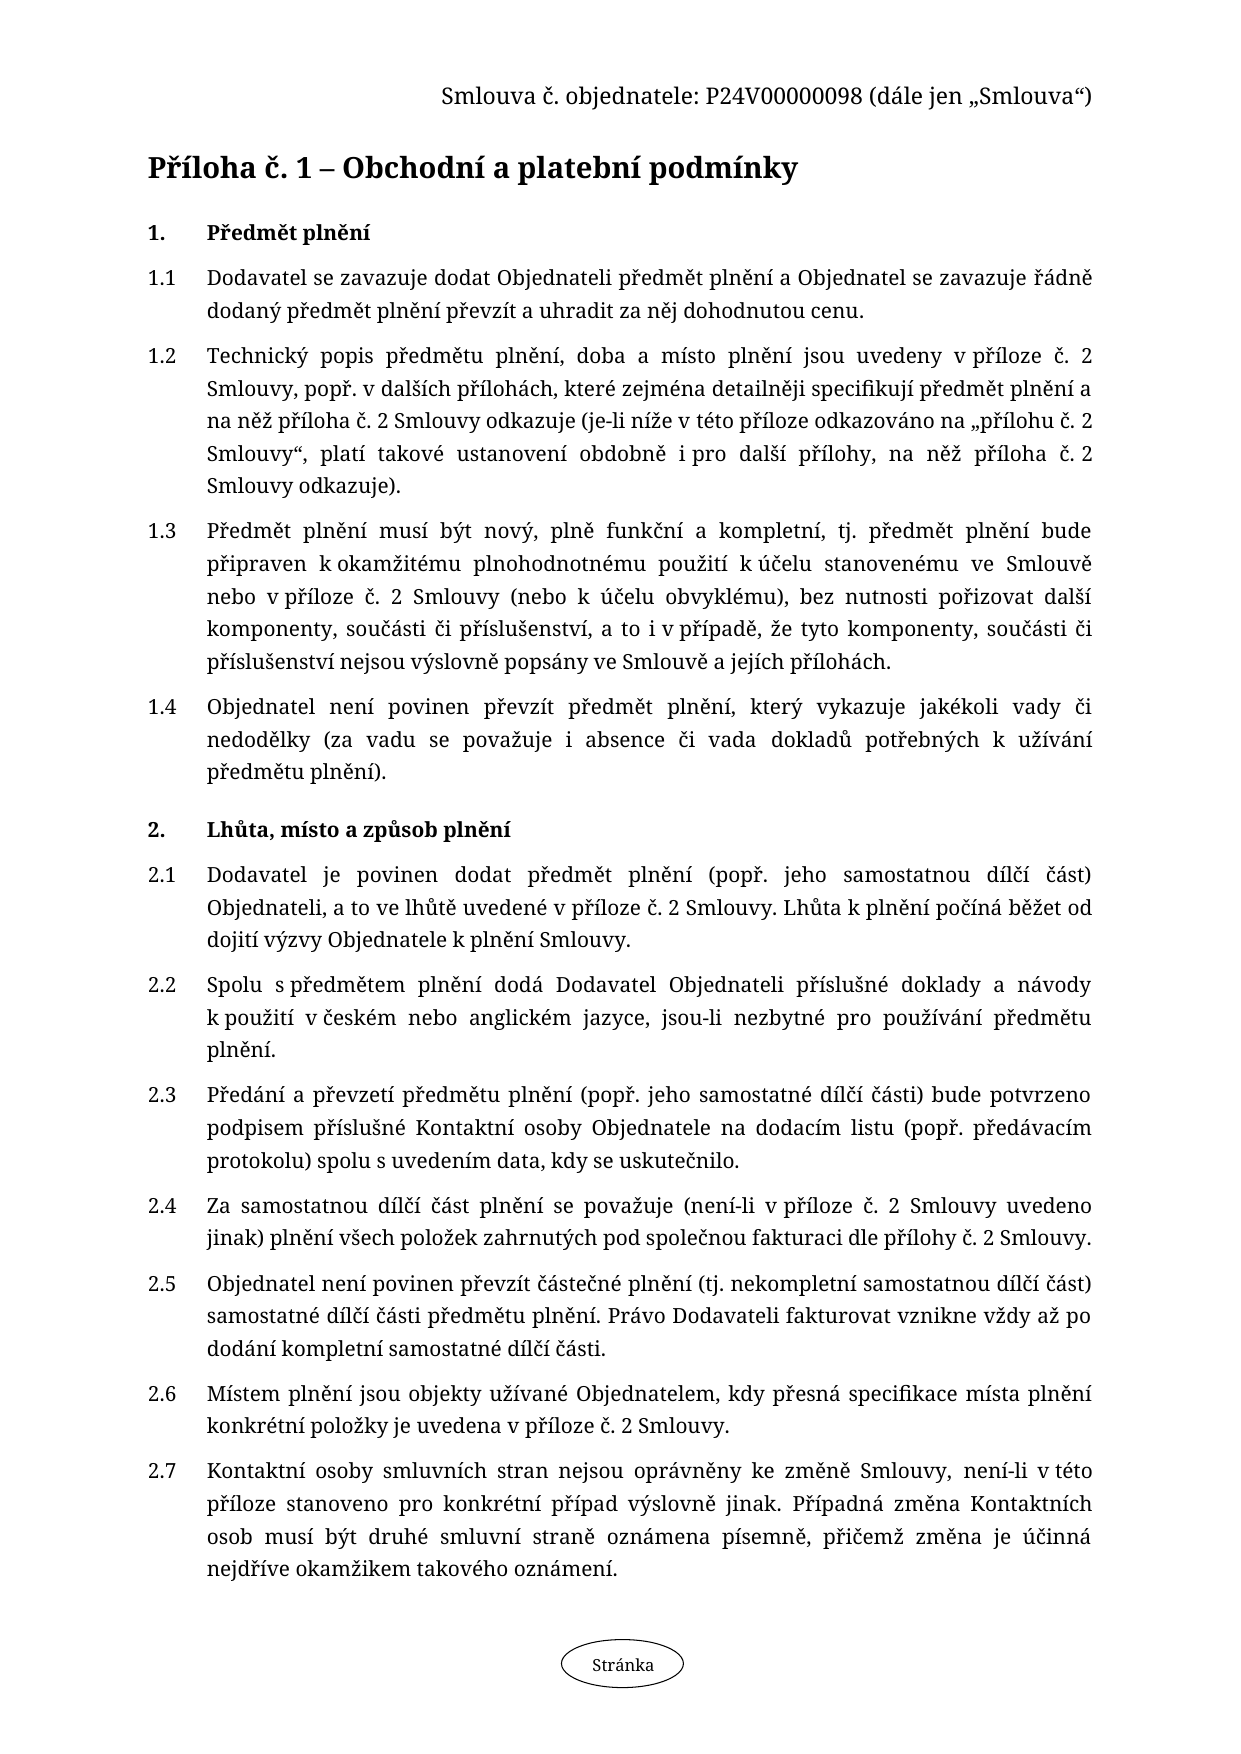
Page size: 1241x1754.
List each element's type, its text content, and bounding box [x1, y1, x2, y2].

list Spolu s předmětem plnění dodá Dodavatel Objednateli příslušné doklady a návody k použití v českém nebo anglickém jazyce, jsou-li nezbytné pro používání předmětu plnění. [148, 970, 1093, 1064]
list Předmět plnění musí být nový, plně funkční a kompletní, tj. předmět plnění bude připraven k okamžitému plnohodnotnému použití k účelu stanovenému ve Smlouvě nebo v příloze č. 2 Smlouvy (nebo k účelu obvyklému), bez nutnosti pořizovat další komponenty, součásti či příslušenství, a to i v případě, že tyto komponenty, součásti či příslušenství nejsou výslovně popsány ve Smlouvě a jejích přílohách. [148, 517, 1093, 675]
list Kontaktní osoby smluvních stran nejsou oprávněny ke změně Smlouvy, není-li v této příloze stanoveno pro konkrétní případ výslovně jinak. Případná změna Kontaktních osob musí být druhé smluvní straně oznámena písemně, přičemž změna je účinná nejdříve okamžikem takového oznámení. [148, 1457, 1093, 1583]
list Předmět plnění [148, 218, 1093, 247]
list Objednatel není povinen převzít částečné plnění (tj. nekompletní samostatnou dílčí část) samostatné dílčí části předmětu plnění. Právo Dodavateli fakturovat vznikne vždy až po dodání kompletní samostatné dílčí části. [148, 1269, 1093, 1362]
list Dodavatel se zavazuje dodat Objednateli předmět plnění a Objednatel se zavazuje řádně dodaný předmět plnění převzít a uhradit za něj dohodnutou cenu. [148, 263, 1093, 324]
list Dodavatel je povinen dodat předmět plnění (popř. jeho samostatnou dílčí část) Objednateli, a to ve lhůtě uvedené v příloze č. 2 Smlouvy. Lhůta k plnění počíná běžet od dojití výzvy Objednatele k plnění Smlouvy. [148, 860, 1093, 954]
list Lhůta, místo a způsob plnění [148, 815, 1093, 843]
list Za samostatnou dílčí část plnění se považuje (není-li v příloze č. 2 Smlouvy uvedeno jinak) plnění všech položek zahrnutých pod společnou fakturaci dle přílohy č. 2 Smlouvy. [148, 1191, 1093, 1252]
list Technický popis předmětu plnění, doba a místo plnění jsou uvedeny v příloze č. 2 Smlouvy, popř. v dalších přílohách, které zejména detailněji specifikují předmět plnění a na něž příloha č. 2 Smlouvy odkazuje (je-li níže v této příloze odkazováno na „přílohu č. 2 Smlouvy“, platí takové ustanovení obdobně i pro další přílohy, na něž příloha č. 2 Smlouvy odkazuje). [148, 341, 1093, 500]
list Místem plnění jsou objekty užívané Objednatelem, kdy přesná specifikace místa plnění konkrétní položky je uvedena v příloze č. 2 Smlouvy. [148, 1379, 1093, 1440]
list Objednatel není povinen převzít předmět plnění, který vykazuje jakékoli vady či nedodělky (za vadu se považuje i absence či vada dokladů potřebných k užívání předmětu plnění). [148, 692, 1093, 786]
list Předání a převzetí předmětu plnění (popř. jeho samostatné dílčí části) bude potvrzeno podpisem příslušné Kontaktní osoby Objednatele na dodacím listu (popř. předávacím protokolu) spolu s uvedením data, kdy se uskutečnilo. [148, 1081, 1093, 1174]
text Příloha č. 1 – Obchodní a platební podmínky [148, 148, 1093, 187]
